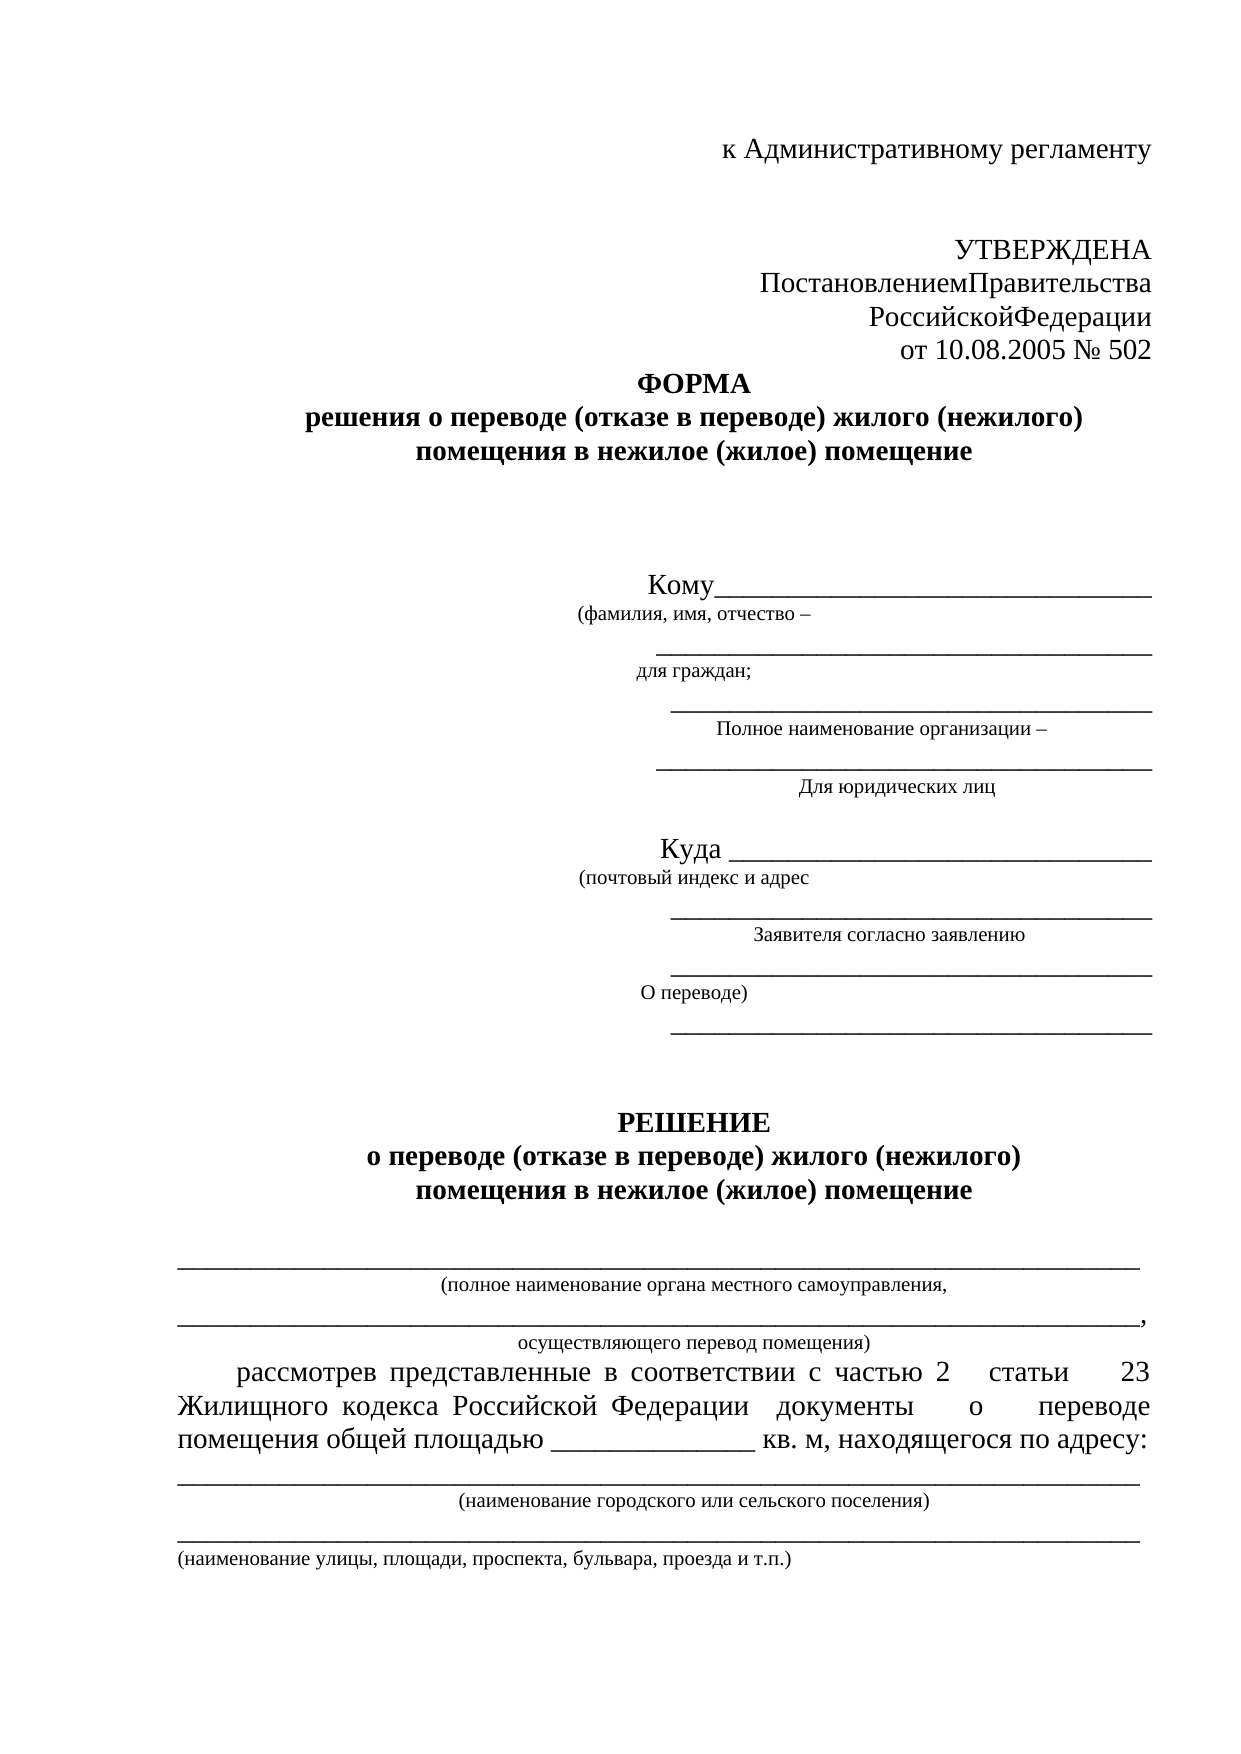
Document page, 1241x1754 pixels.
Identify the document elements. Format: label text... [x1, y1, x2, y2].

text _________________________________ [177, 946, 1152, 980]
text _________________________________ [177, 1004, 1152, 1038]
text О переводе) [177, 980, 1152, 1004]
text Заявителя согласно заявлению [177, 922, 1152, 946]
text помещения в нежилое (жилое) помещение [177, 1172, 1152, 1205]
text для граждан; [177, 658, 1152, 682]
text Куда _____________________________ [177, 831, 1152, 865]
text помещения в нежилое (жилое) помещение [177, 433, 1152, 467]
text осуществляющего перевод помещения) [177, 1330, 1152, 1354]
text Кому______________________________ [177, 567, 1152, 601]
text РоссийскойФедерации [177, 299, 1152, 332]
text УТВЕРЖДЕНА [177, 232, 1152, 265]
text (наименование улицы, площади, проспекта, бульвара, проезда и т.п.) [177, 1546, 1152, 1570]
text решения о переводе (отказе в переводе) жилого (нежилого) [177, 399, 1152, 433]
text Полное наименование организации – [177, 716, 1152, 740]
text о переводе (отказе в переводе) жилого (нежилого) [177, 1138, 1152, 1172]
text (почтовый индекс и адрес [177, 865, 1152, 889]
text от 10.08.2005 № 502 [177, 332, 1152, 366]
text ПостановлениемПравительства [177, 265, 1152, 299]
text к Административному регламенту [177, 131, 1152, 165]
text РЕШЕНИЕ [177, 1105, 1152, 1138]
text (наименование городского или сельского поселения) [177, 1488, 1152, 1512]
text __________________________________ [177, 740, 1152, 774]
text Для юридических лиц [177, 774, 1152, 798]
text __________________________________________________________________ [177, 1455, 1152, 1488]
text __________________________________________________________________ [177, 1512, 1152, 1546]
text (фамилия, имя, отчество – [177, 601, 1152, 625]
text __________________________________ [177, 625, 1152, 658]
text _________________________________ [177, 682, 1152, 716]
text ФОРМА [177, 366, 1152, 399]
text _________________________________ [177, 889, 1152, 922]
text (полное наименование органа местного самоуправления, [177, 1272, 1152, 1296]
text рассмотрев представленные в соответствии с частью 2 статьи 23 Жилищного кодекса Российской Федерации документы о переводе помещения общей площадью ______________ кв. м, находящегося по адресу: [177, 1354, 1152, 1455]
text __________________________________________________________________, [177, 1296, 1152, 1330]
text __________________________________________________________________ [177, 1239, 1152, 1272]
